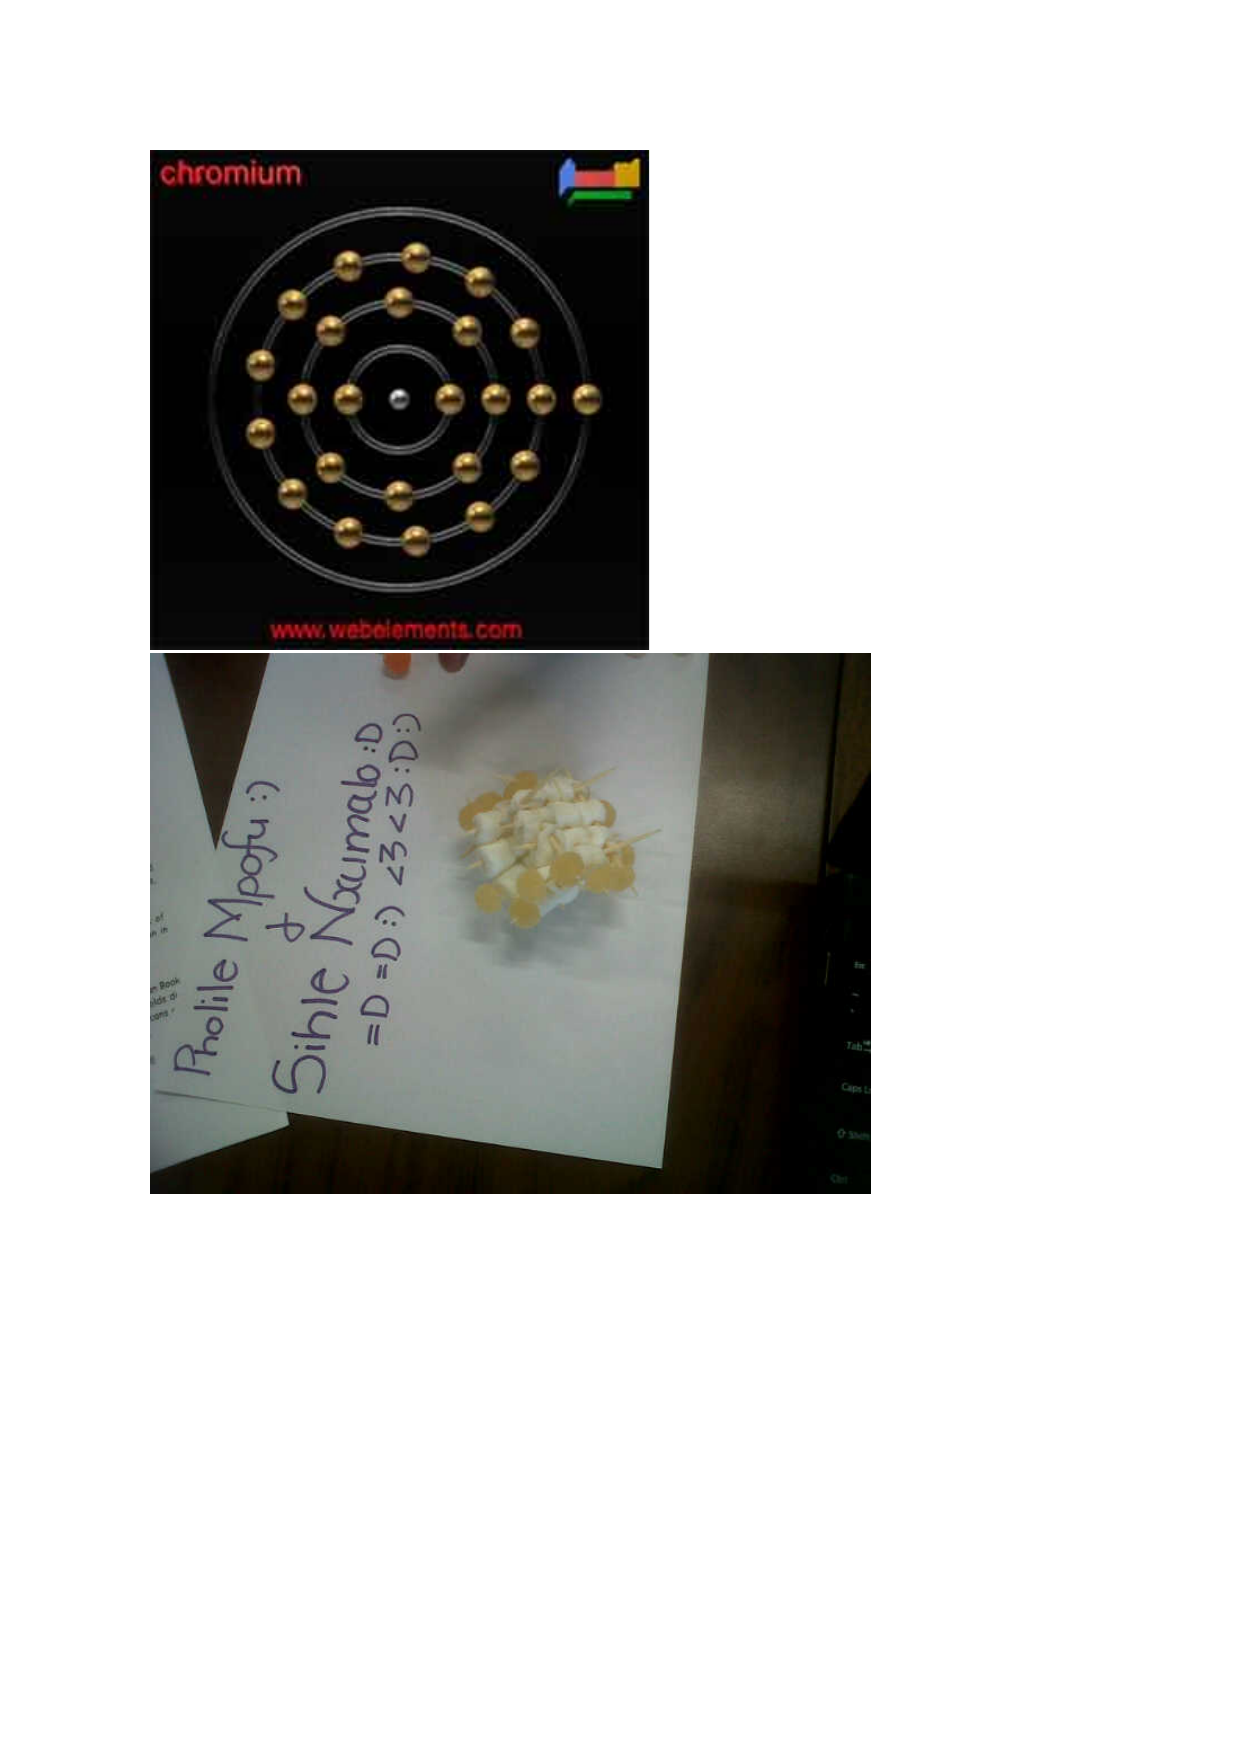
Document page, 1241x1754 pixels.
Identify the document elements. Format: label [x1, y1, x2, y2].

picture [150, 653, 871, 1194]
picture [150, 150, 650, 650]
